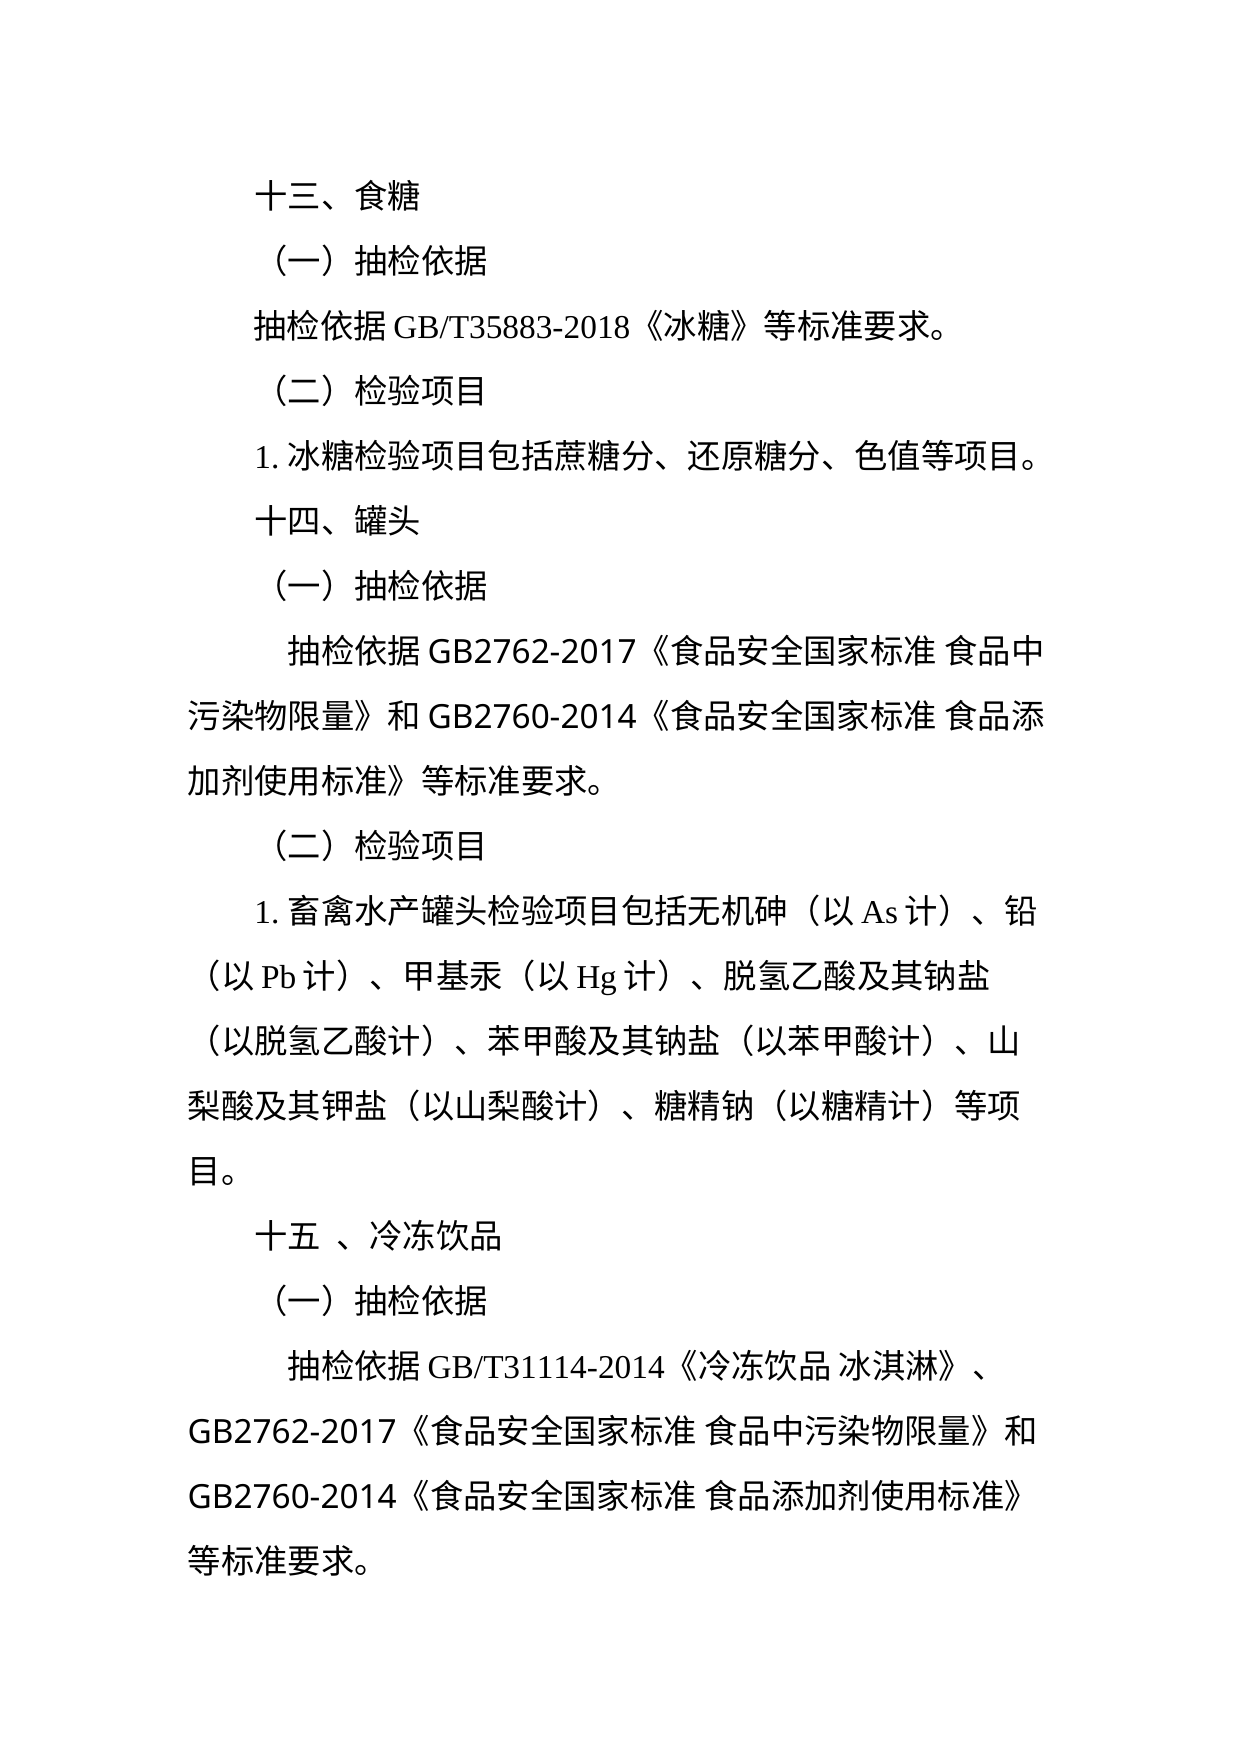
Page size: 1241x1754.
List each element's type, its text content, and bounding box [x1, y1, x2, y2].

text （一）抽检依据 [187, 227, 1053, 292]
text （二）检验项目 [187, 357, 1053, 422]
text （二）检验项目 [187, 812, 1053, 877]
text 十四、罐头 [187, 487, 1053, 552]
text 抽检依据GB2762-2017《食品安全国家标准 食品中污染物限量》和GB2760-2014《食品安全国家标准 食品添加剂使用标准》等标准要求。 [187, 617, 1053, 812]
text 十五 、冷冻饮品 [187, 1202, 1053, 1267]
text （一）抽检依据 [187, 1267, 1053, 1332]
text （一）抽检依据 [187, 552, 1053, 617]
text 抽检依据GB/T35883-2018《冰糖》等标准要求。 [187, 292, 1053, 357]
list 1. 畜禽水产罐头检验项目包括无机砷（以As计）、铅（以Pb计）、甲基汞（以Hg计）、脱氢乙酸及其钠盐（以脱氢乙酸计）、苯甲酸及其钠盐（以苯甲酸计）、山梨酸及其钾盐（以山梨酸计）、糖精钠（以糖精计）等项目。 [187, 877, 1053, 1202]
text 抽检依据GB/T31114-2014《冷冻饮品 冰淇淋》、GB2762-2017《食品安全国家标准 食品中污染物限量》和GB2760-2014《食品安全国家标准 食品添加剂使用标准》等标准要求。 [187, 1332, 1053, 1592]
text 十三、食糖 [187, 162, 1053, 227]
text 1. 冰糖检验项目包括蔗糖分、还原糖分、色值等项目。 [187, 422, 1053, 487]
